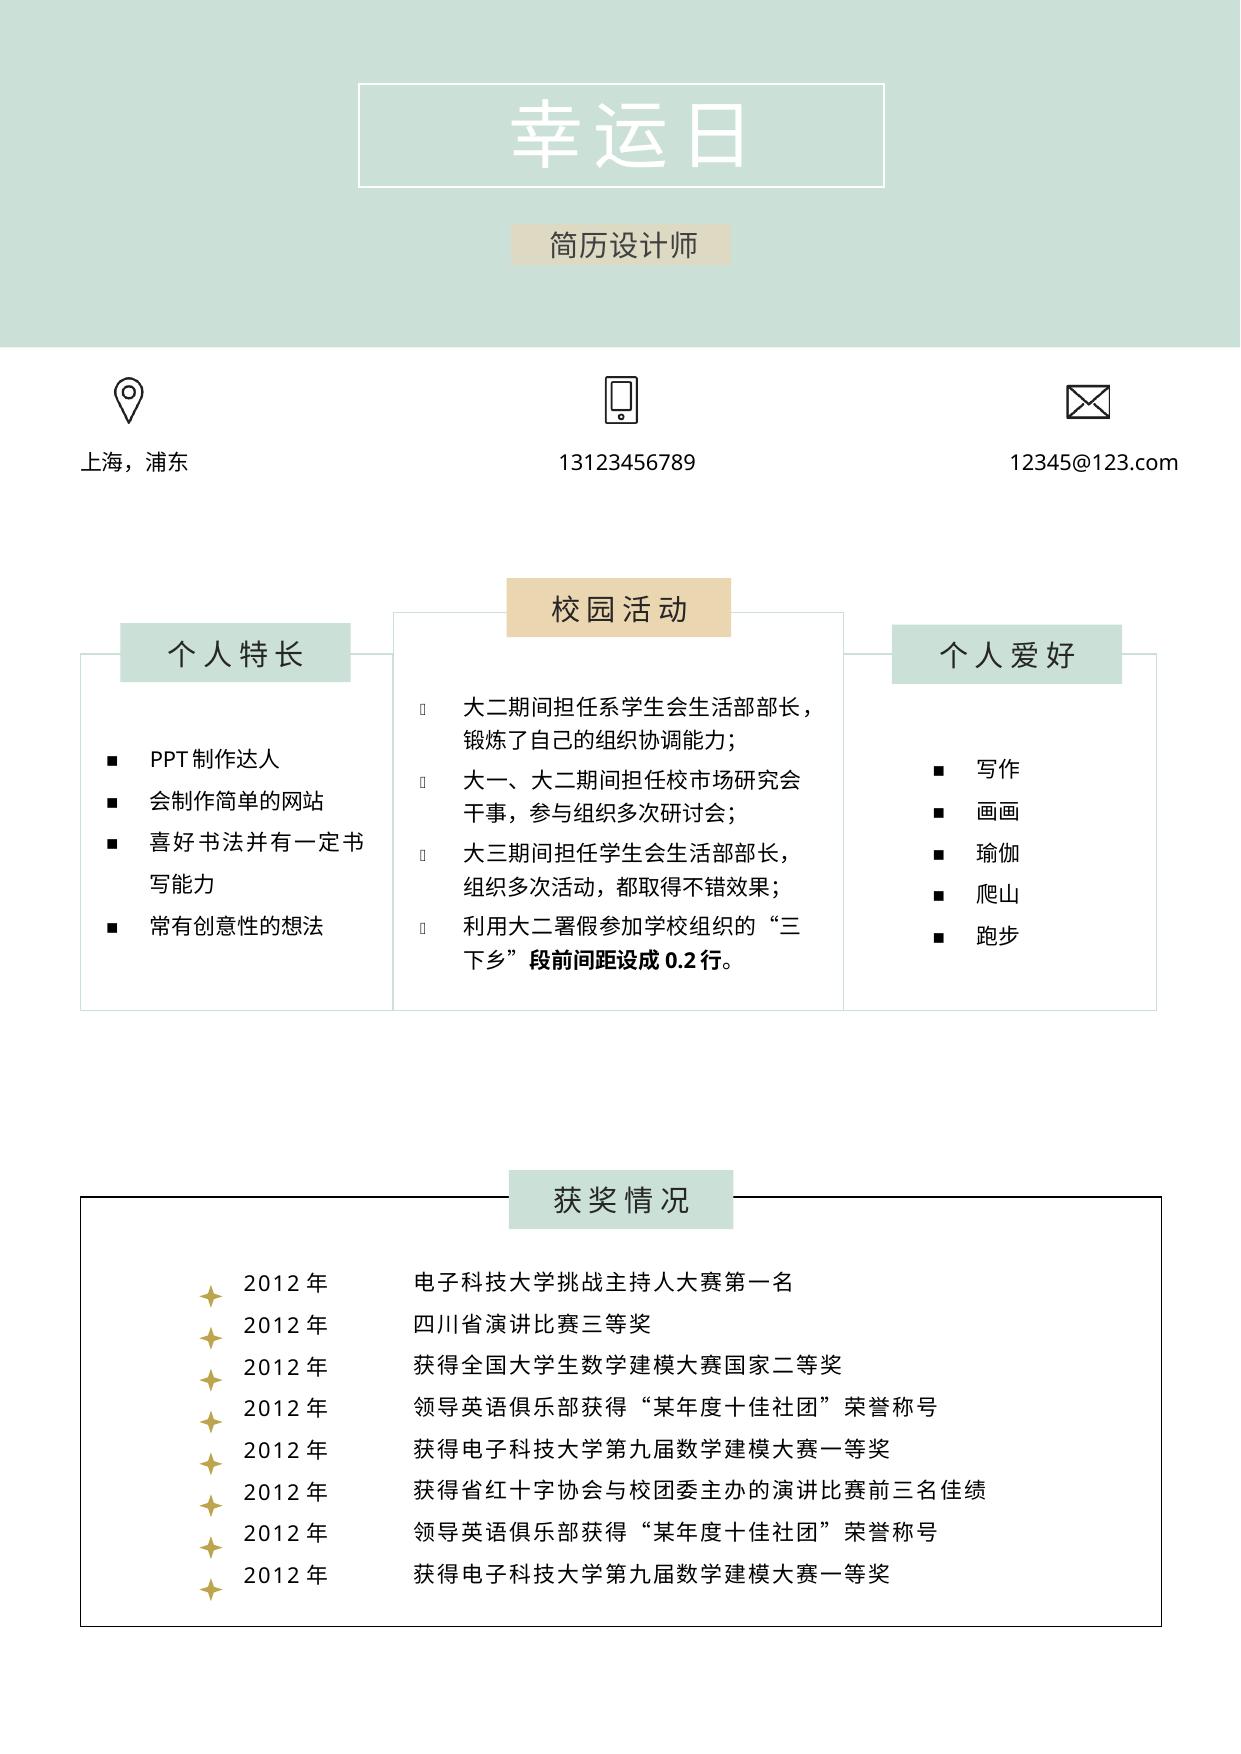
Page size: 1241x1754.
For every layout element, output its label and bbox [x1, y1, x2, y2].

picture [597, 376, 645, 424]
picture [105, 377, 152, 424]
picture [1066, 379, 1110, 424]
